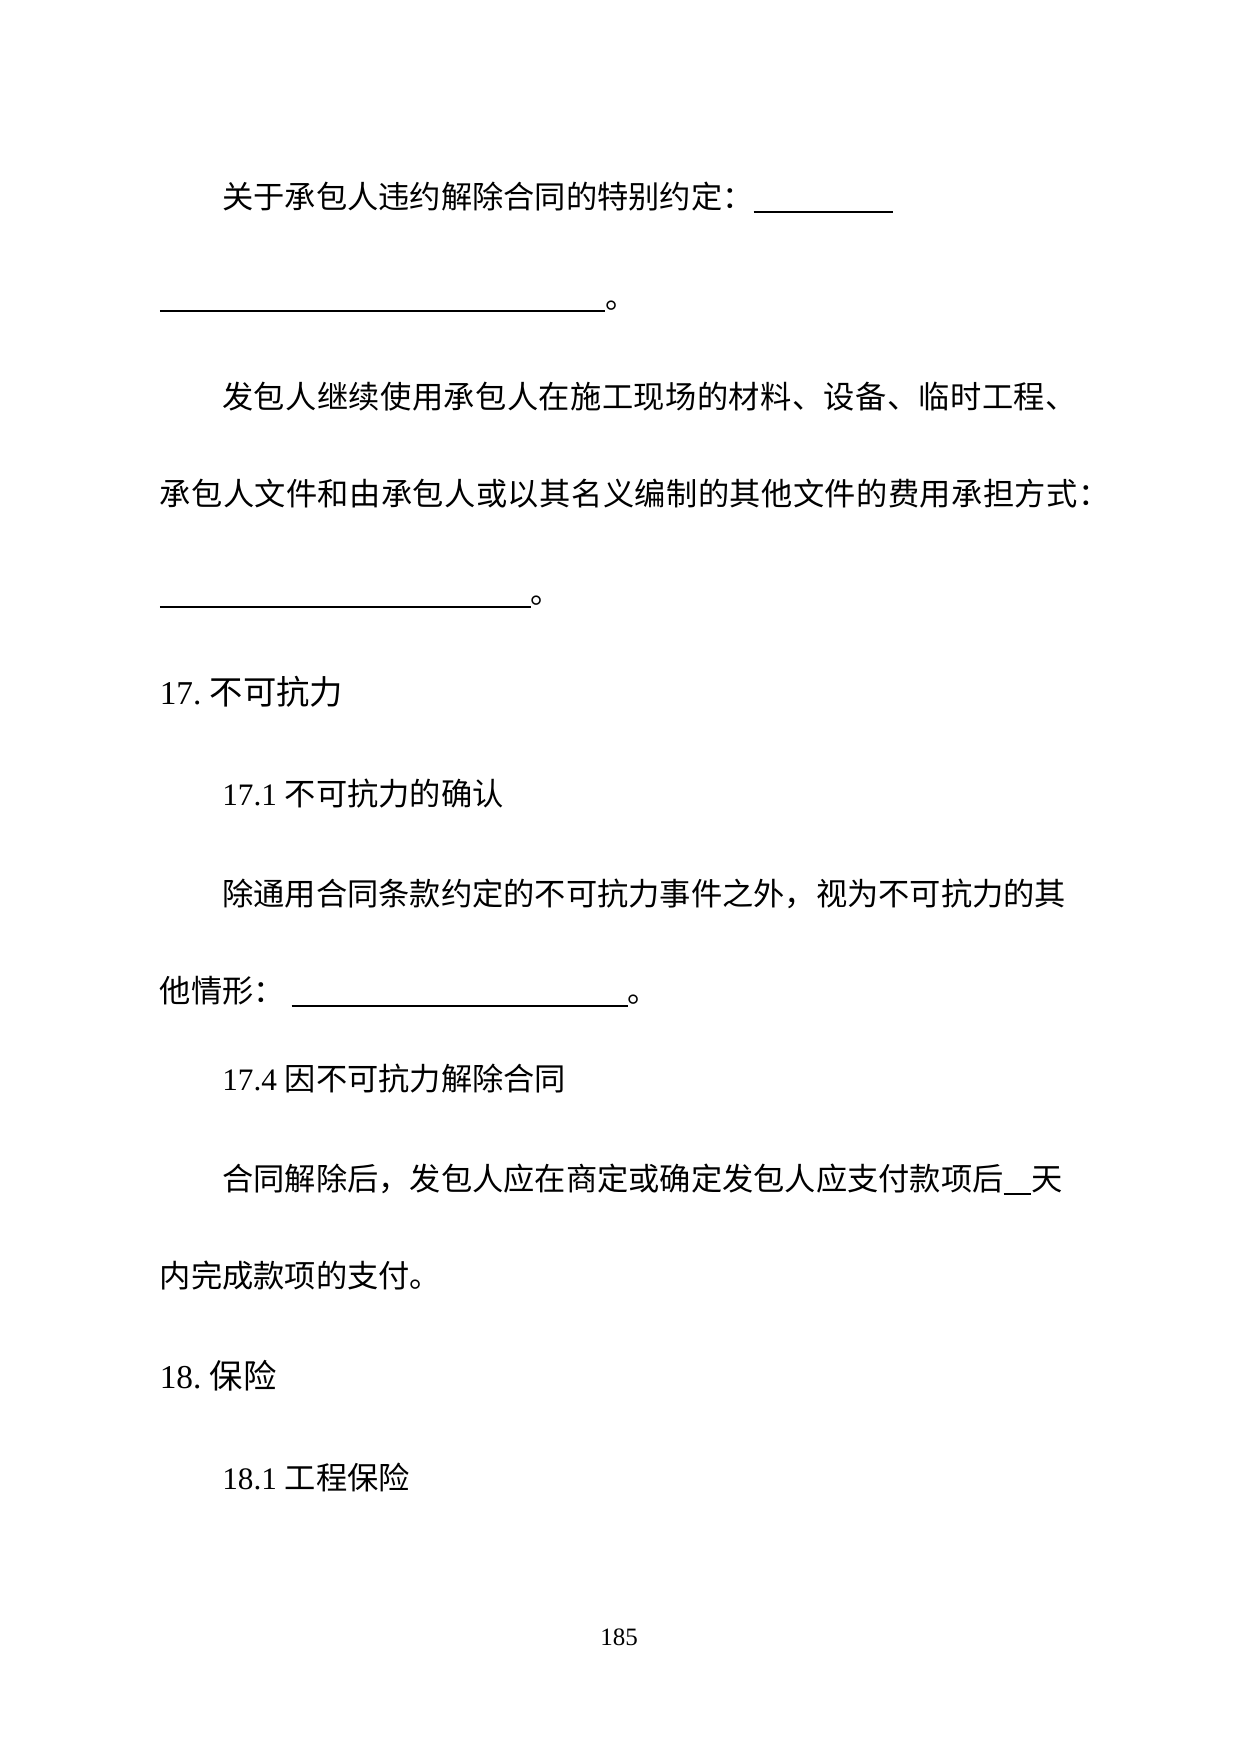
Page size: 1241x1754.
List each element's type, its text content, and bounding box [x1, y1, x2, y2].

text 18.1 工程保险 [159, 1443, 1078, 1508]
text 17.4 因不可抗力解除合同 [159, 1044, 1078, 1109]
text 合同解除后，发包人应在商定或确定发包人应支付款项后 天内完成款项的支付。 [159, 1144, 1078, 1307]
subtitle 17. 不可抗力 [159, 657, 1078, 722]
text 关于承包人违约解除合同的特别约定： [159, 162, 1078, 227]
text 发包人继续使用承包人在施工现场的材料、设备、临时工程、承包人文件和由承包人或以其名义编制的其他文件的费用承担方式： 。 [159, 362, 1078, 622]
subtitle 18. 保险 [159, 1342, 1078, 1407]
text 。 [159, 262, 1078, 327]
text 除通用合同条款约定的不可抗力事件之外，视为不可抗力的其他情形： 。 [159, 859, 1078, 1021]
text 17.1 不可抗力的确认 [159, 759, 1078, 824]
